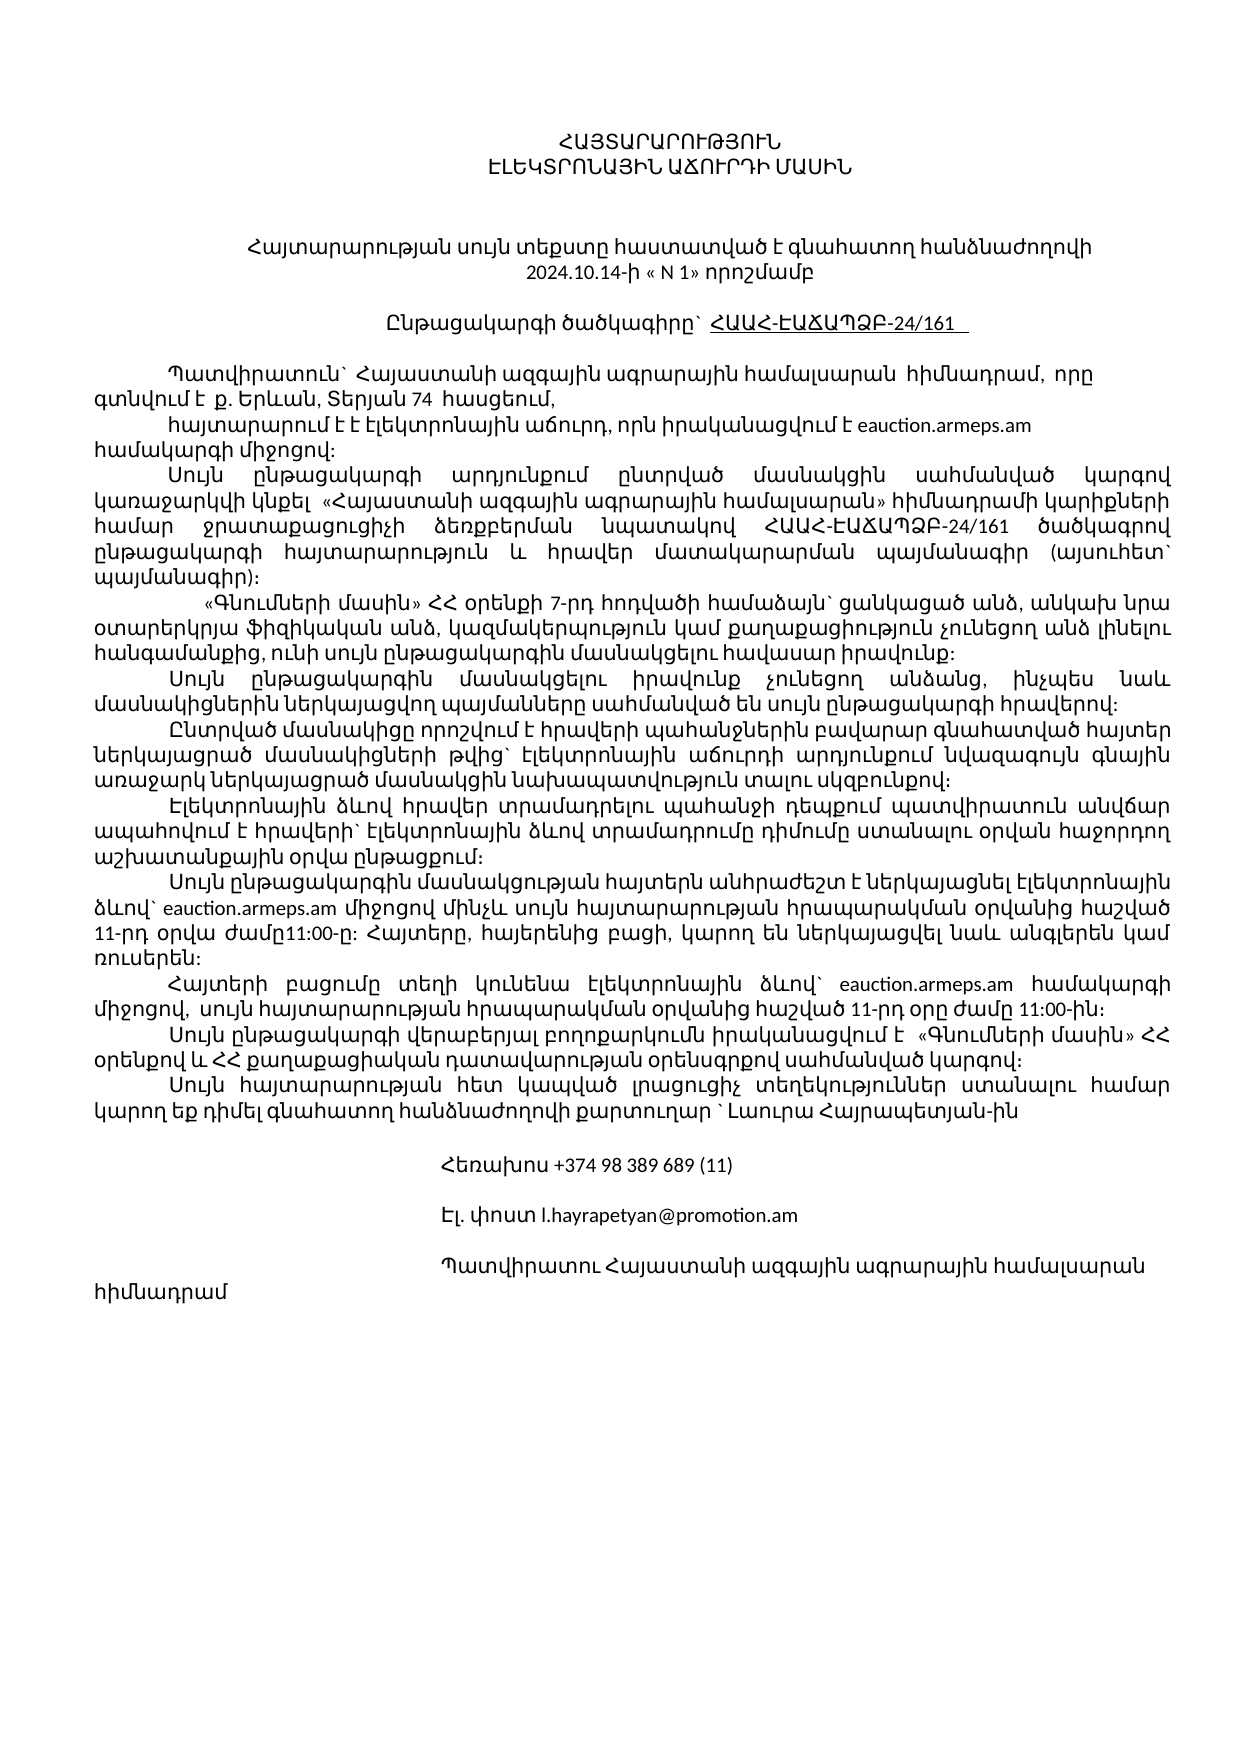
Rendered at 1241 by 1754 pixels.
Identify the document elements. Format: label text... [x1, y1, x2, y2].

text Էլեկտրոնային ձևով հրավեր տրամադրելու պահանջի դեպքում պատվիրատուն անվճար ապահովում է հրավերի` էլեկտրոնային ձևով տրամադրումը դիմումը ստանալու օրվան հաջորդող աշխատանքային օրվա ընթացքում։ [94, 793, 1171, 869]
text 2024.10.14 -ի « N 1» որոշմամբ [94, 259, 1171, 285]
text Սույն ընթացակարգի վերաբերյալ բողոքարկումն իրականացվում է «Գնումների մասին» ՀՀ օրենքով և ՀՀ քաղաքացիական դատավարության օրենսգրքով սահմանված կարգով։ [94, 1022, 1171, 1073]
text Սույն ընթացակարգին մասնակցության հայտերն անհրաժեշտ է ներկայացնել էլեկտրոնային ձևով` eauction.armeps.am միջոցով մինչև սույն հայտարարության հրապարակման օրվանից հաշված 11-րդ օրվա ժամը11:00-ը: Հայտերը, հայերենից բացի, կարող են ներկայացվել նաև անգլերեն կամ ռուսերեն: [94, 869, 1171, 971]
text «Գնումների մասին» ՀՀ օրենքի 7-րդ հոդվածի համաձայն` ցանկացած անձ, անկախ նրա օտարերկրյա ֆիզիկական անձ, կազմակերպություն կամ քաղաքացիություն չունեցող անձ լինելու հանգամանքից, ունի սույն ընթացակարգին մասնակցելու հավասար իրավունք: [94, 590, 1171, 666]
text Սույն հայտարարության հետ կապված լրացուցիչ տեղեկություններ ստանալու համար կարող եք դիմել գնահատող հանձնաժողովի քարտուղար ` Լաուրա Հայրապետյան-ին [94, 1073, 1171, 1123]
text Պատվիրատու Հայաստանի ազգային ագրարային համալսարան հիմնադրամ [94, 1253, 1171, 1304]
text Էլ. փոստ l.hayrapetyan@promotion.am [94, 1203, 1171, 1228]
text Հայտերի բացումը տեղի կունենա էլեկտրոնային ձևով` eauction.armeps.am համակարգի միջոցով, սույն հայտարարության հրապարակման օրվանից հաշված 11-րդ օրը ժամը 11:00-ին։ [94, 971, 1171, 1022]
text Սույն ընթացակարգին մասնակցելու իրավունք չունեցող անձանց, ինչպես նաև մասնակիցներին ներկայացվող պայմանները սահմանված են սույն ընթացակարգի հրավերով: [94, 666, 1171, 717]
text Ընթացակարգի ծածկագիրը` ՀԱԱՀ-ԷԱՃԱՊՁԲ-24/161 [94, 310, 1171, 336]
text հայտարարում է է էլեկտրոնային աճուրդ, որն իրականացվում է eauction.armeps.am համակարգի միջոցով: [94, 412, 1171, 463]
text Հեռախոս +374 98 389 689 (11) [94, 1152, 1171, 1177]
text Սույն ընթացակարգի արդյունքում ընտրված մասնակցին սահմանված կարգով կառաջարկվի կնքել «Հայաստանի ազգային ագրարային համալսարան» հիմնադրամի կարիքների համար ջրատաքացուցիչի ձեռքբերման նպատակով ՀԱԱՀ-ԷԱՃԱՊՁԲ-24/161 ծածկագրով ընթացակարգի հայտարարություն և հրավեր մատակարարման պայմանագիր (այսուհետ` պայմանագիր)։ [94, 463, 1171, 590]
text Հայտարարության սույն տեքստը հաստատված է գնահատող հանձնաժողովի [94, 234, 1171, 259]
text ԷԼԵԿՏՐՈՆԱՅԻՆ ԱՃՈՒՐԴԻ ՄԱՍԻՆ [94, 154, 1171, 180]
text ՀԱՅՏԱՐԱՐՈՒԹՅՈՒՆ [94, 129, 1171, 154]
text Պատվիրատուն` Հայաստանի ազգային ագրարային համալսարան հիմնադրամ , որը գտնվում է ք. Երևան, Տերյան 74 հասցեում, [94, 361, 1171, 412]
text Ընտրված մասնակիցը որոշվում է հրավերի պահանջներին բավարար գնահատված հայտեր ներկայացրած մասնակիցների թվից` էլեկտրոնային աճուրդի արդյունքում նվազագույն գնային առաջարկ ներկայացրած մասնակցին նախապատվություն տալու սկզբունքով։ [94, 717, 1171, 793]
